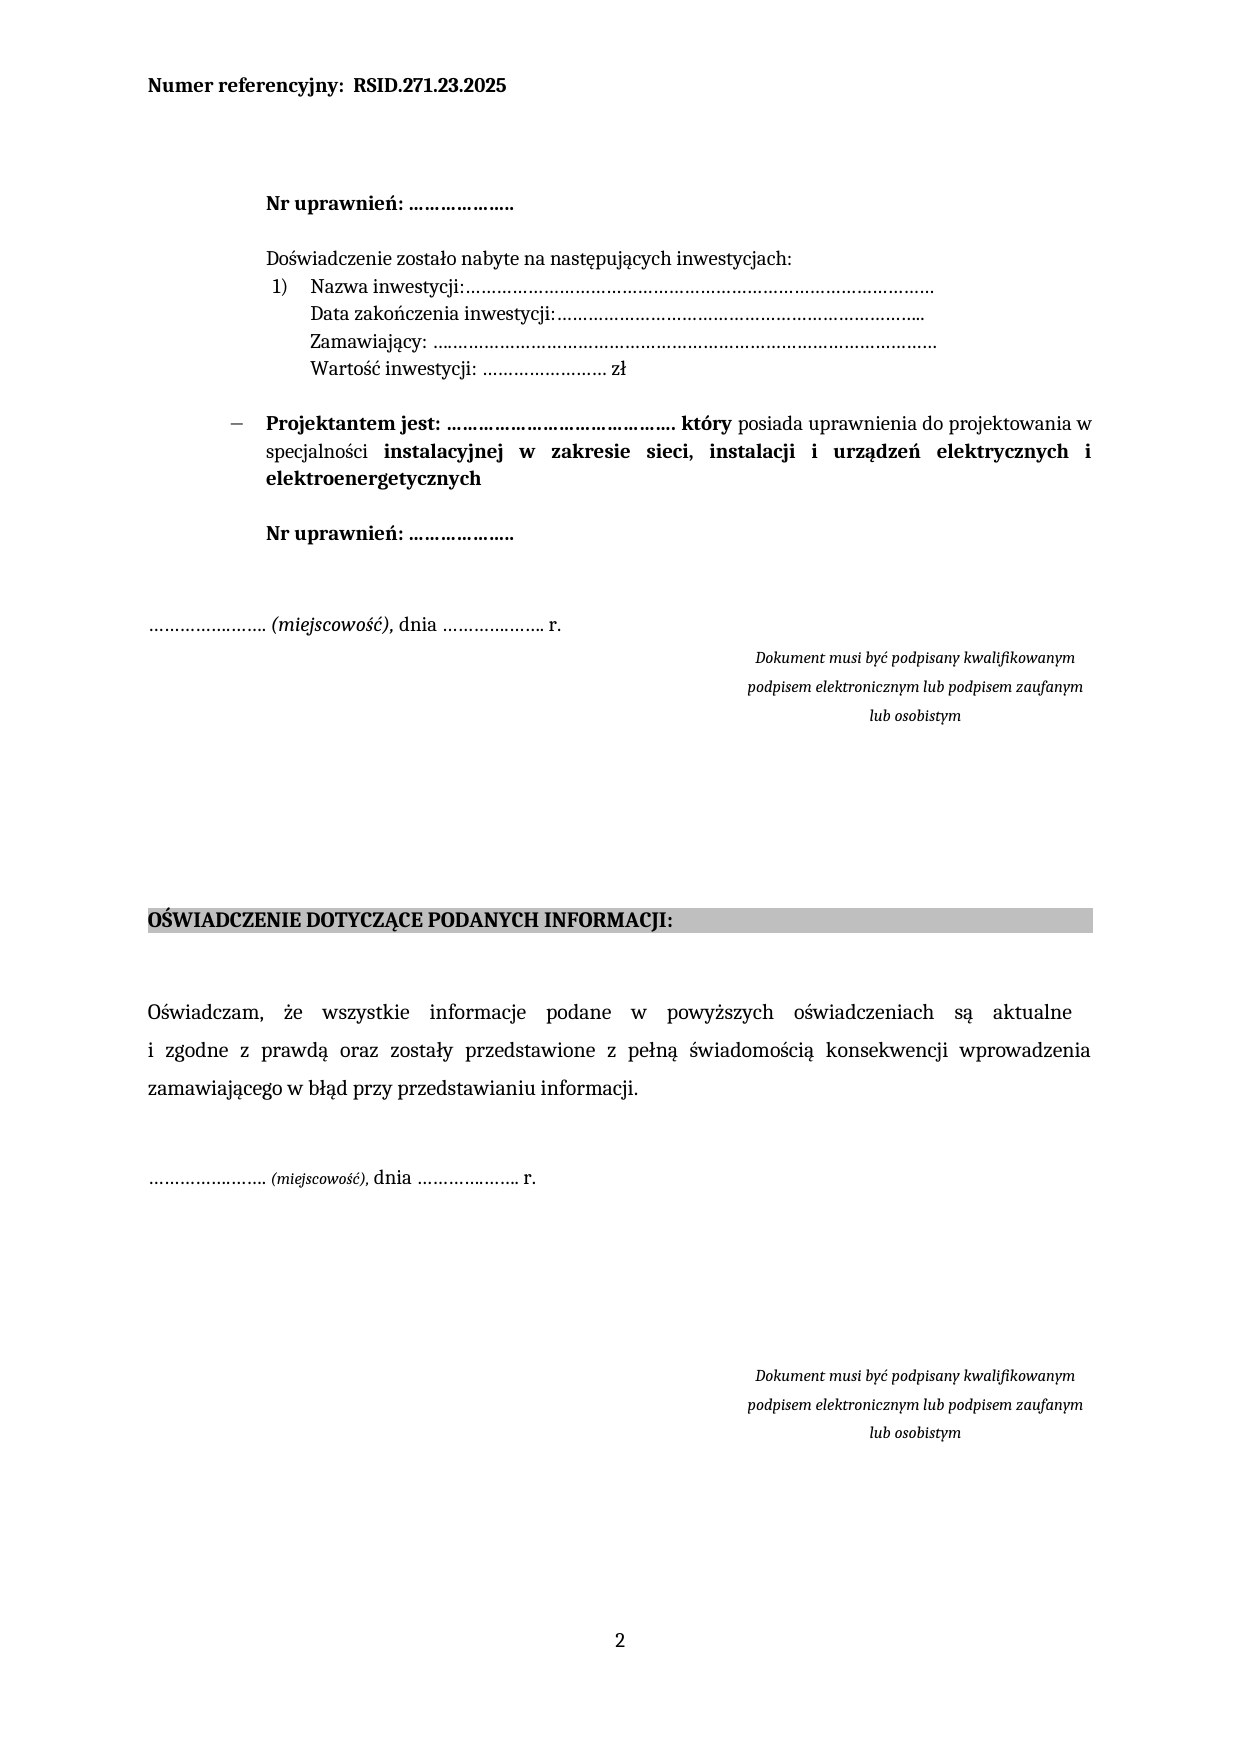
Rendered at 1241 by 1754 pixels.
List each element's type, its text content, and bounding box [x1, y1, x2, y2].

list Wartość inwestycji: …………………… zł [310, 357, 1093, 381]
text …………….……. (miejscowość), dnia ………….……. r. [148, 613, 1093, 637]
text Dokument musi być podpisany kwalifikowanym podpisem elektronicznym lub podpisem zaufanym lub osobistym [738, 1366, 1093, 1443]
text OŚWIADCZENIE DOTYCZĄCE PODANYCH INFORMACJI: [148, 908, 1093, 933]
text …………….……. (miejscowość), dnia ………….……. r. [148, 1166, 1093, 1190]
text Dokument musi być podpisany kwalifikowanym podpisem elektronicznym lub podpisem zaufanym lub osobistym [738, 649, 1093, 726]
list Projektantem jest: ……………………………………. który posiada uprawnienia do projektowania w specjalności instalacyjnej w zakresie sieci, instalacji i urządzeń elektrycznych i elektroenergetycznych [228, 412, 1093, 491]
text Oświadczam, że wszystkie informacje podane w powyższych oświadczeniach są aktualne i zgodne z prawdą oraz zostały przedstawione z pełną świadomością konsekwencji wprowadzenia zamawiającego w błąd przy przedstawianiu informacji. [148, 1000, 1093, 1101]
text Nr uprawnień: ……………….. [266, 522, 1093, 546]
list Data zakończenia inwestycji:…………………………………………………………….. [310, 302, 1093, 326]
text Doświadczenie zostało nabyte na następujących inwestycjach: [266, 219, 1093, 271]
list Nazwa inwestycji:……………………………………………………………………………… [273, 274, 1093, 298]
list Zamawiający: ….………………………………………………………………………………… [310, 329, 1093, 353]
text Nr uprawnień: ……………….. [266, 192, 1093, 216]
